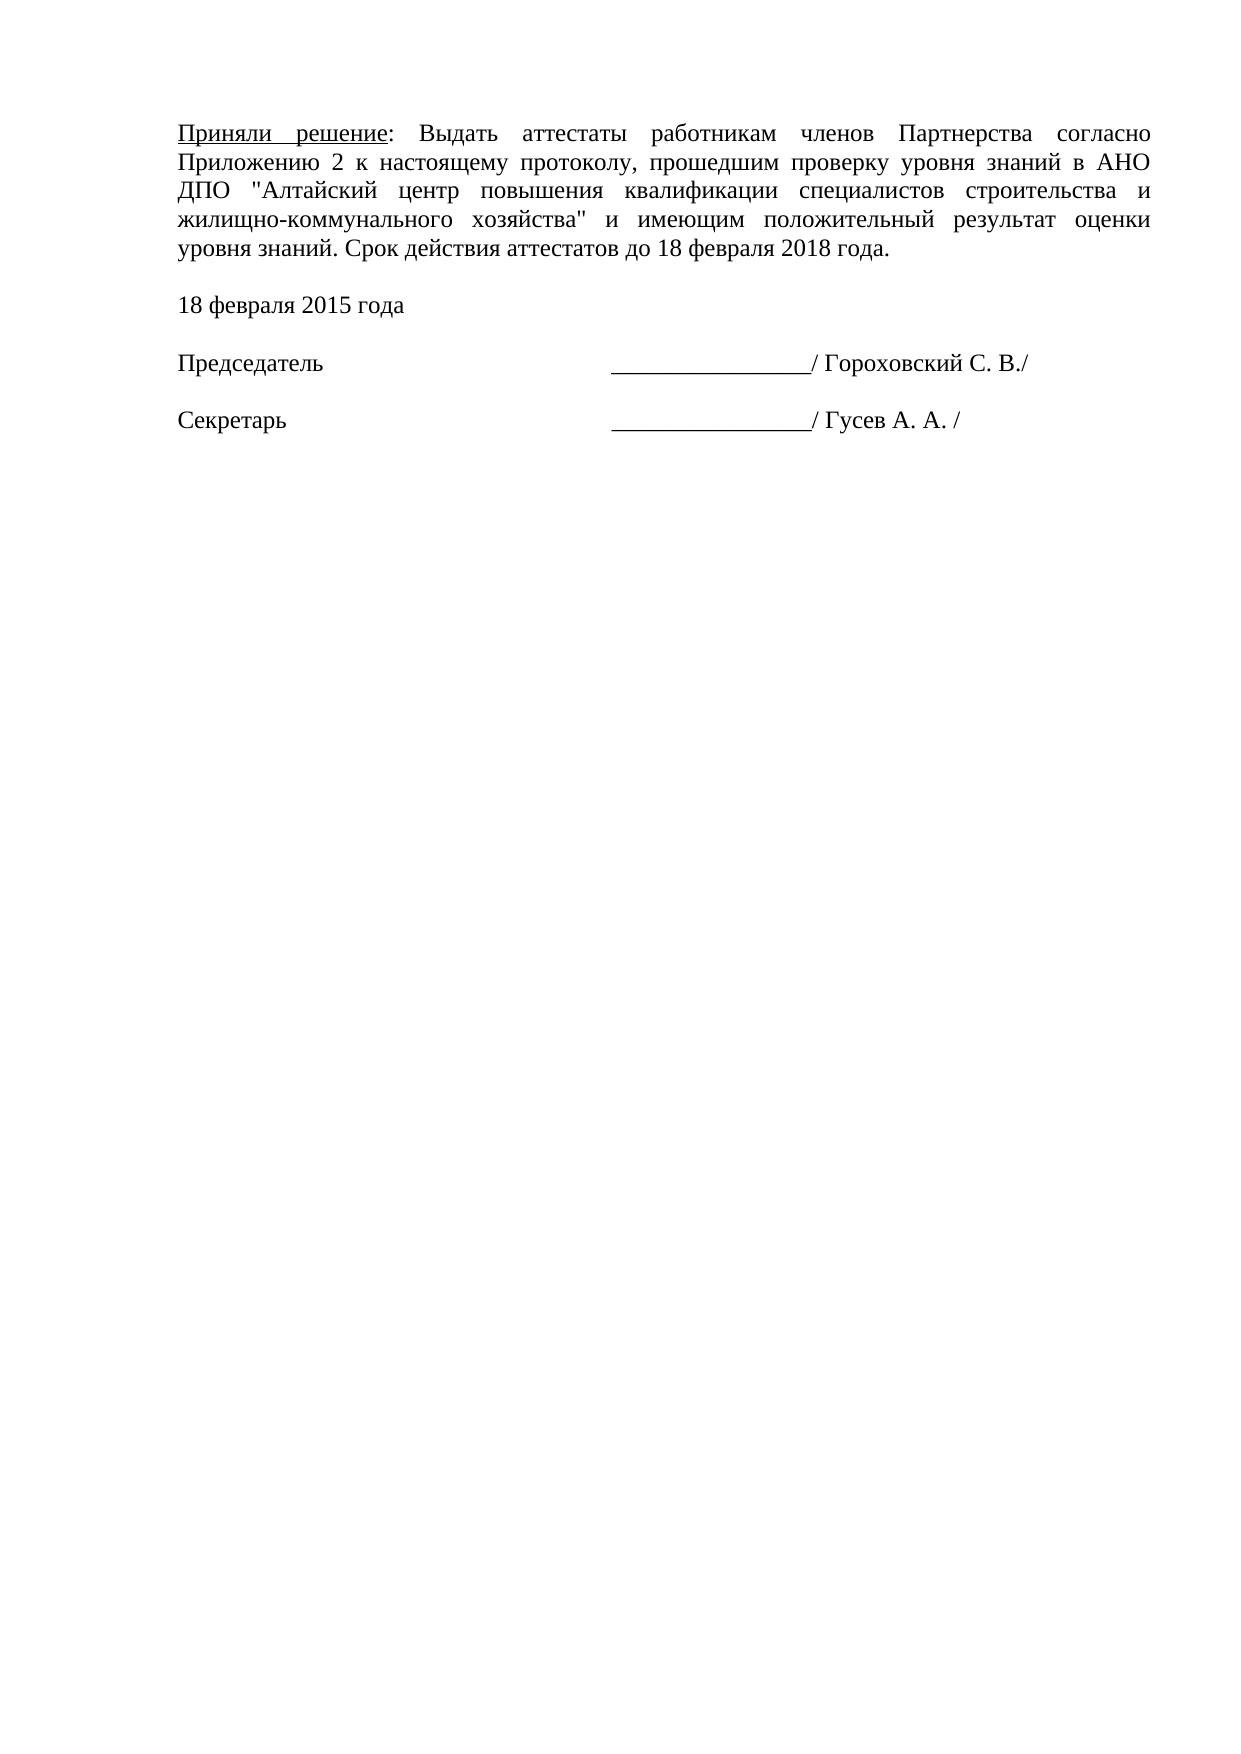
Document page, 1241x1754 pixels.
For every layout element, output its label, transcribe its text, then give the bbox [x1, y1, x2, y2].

text Председатель ________________/ Гороховский С. В. / [177, 348, 1152, 377]
text 18 февраля 2015 года [177, 291, 1152, 319]
text Приняли решение: Выдать аттестаты работникам членов Партнерства согласно Приложению 2 к настоящему протоколу, прошедшим проверку уровня знаний в АНО ДПО "Алтайский центр повышения квалификации специалистов строительства и жилищно-коммунального хозяйства" и имеющим положительный результат оценки уровня знаний. Срок действия аттестатов до 18 февраля 2018 года. [177, 118, 1152, 262]
text Секретарь ________________/ Гусев А. А. / [177, 406, 1152, 434]
